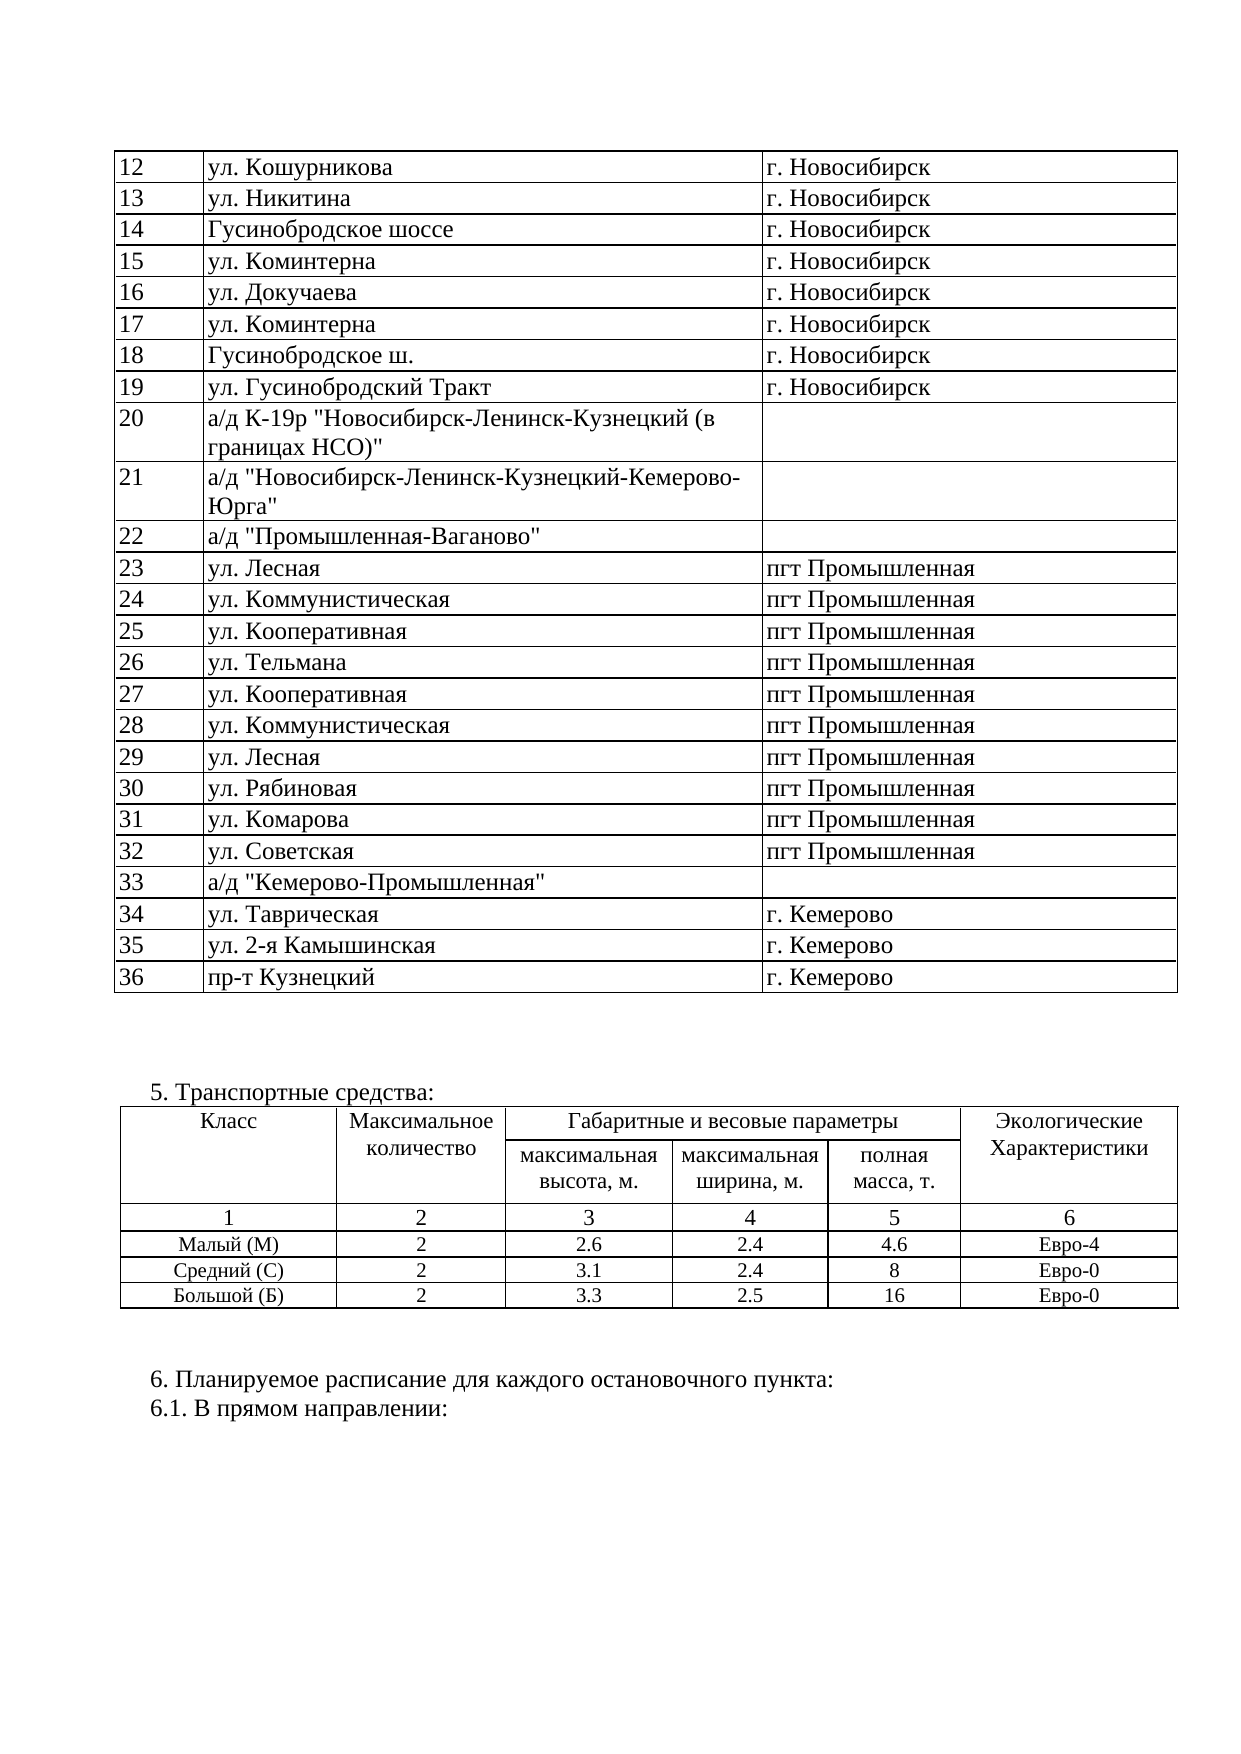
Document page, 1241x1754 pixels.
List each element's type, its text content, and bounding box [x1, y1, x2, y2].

table_cell ул. Коминтерна [204, 309, 762, 339]
table_cell пгт Промышленная [763, 834, 1177, 866]
table_cell ул. Таврическая [204, 899, 762, 929]
table_cell 14 [115, 214, 203, 244]
table_cell пгт Промышленная [763, 551, 1177, 583]
table_cell 3.1 [506, 1258, 672, 1282]
table_cell Малый (М) [121, 1232, 336, 1256]
table_cell пгт Промышленная [763, 583, 1177, 614]
table_cell 15 [115, 245, 203, 276]
table_cell г. Новосибирск [763, 339, 1177, 370]
table_cell г. Новосибирск [763, 181, 1177, 213]
table_cell 2 [337, 1204, 505, 1230]
table_cell 13 [115, 183, 203, 213]
table_cell 4.6 [829, 1232, 960, 1256]
table_cell пгт Промышленная [763, 646, 1177, 677]
table_cell 3.3 [506, 1283, 672, 1307]
table_cell Евро-0 [961, 1258, 1177, 1282]
table_cell 17 [115, 308, 203, 339]
table_cell а/д "Кемерово-Промышленная" [204, 867, 762, 897]
table_cell 12 [115, 152, 203, 181]
table_cell ул. Кошурникова [204, 152, 762, 181]
table_cell 2.6 [506, 1232, 672, 1256]
table_cell максимальная ширина, м. [673, 1141, 827, 1202]
table_cell а/д "Новосибирск-Ленинск-Кузнецкий-Кемерово-Юрга" [204, 462, 762, 520]
table_cell [763, 461, 1177, 520]
table_cell ул. Тельмана [204, 647, 762, 677]
table_cell г. Кемерово [763, 960, 1177, 992]
table_cell 6 [961, 1204, 1177, 1230]
table_cell 21 [115, 462, 203, 520]
table_cell 22 [115, 521, 203, 551]
table_cell 8 [829, 1258, 960, 1282]
table_header Габаритные и весовые параметры [506, 1107, 960, 1139]
table_header Максимальное количество [337, 1107, 505, 1202]
table_cell [763, 402, 1177, 461]
table_cell пгт Промышленная [763, 614, 1177, 646]
table_cell ул. Коммунистическая [204, 710, 762, 740]
table_cell 2.4 [673, 1232, 827, 1256]
table_cell 2 [337, 1232, 505, 1256]
text 6. Планируемое расписание для каждого остановочного пункта: [150, 1364, 1090, 1393]
table_cell 27 [115, 678, 203, 708]
table_cell 16 [115, 277, 203, 307]
table_cell пгт Промышленная [763, 771, 1177, 803]
table_cell ул. Коммунистическая [204, 584, 762, 614]
table_cell [763, 866, 1177, 897]
table_cell Большой (Б) [121, 1283, 336, 1307]
text 6.1. В прямом направлении: [150, 1393, 1090, 1421]
table_cell ул. Никитина [204, 183, 762, 213]
table_cell 23 [115, 552, 203, 583]
text 5. Транспортные средства: [150, 1077, 1090, 1106]
table_cell ул. Кооперативная [204, 679, 762, 708]
table_cell г. Кемерово [763, 929, 1177, 960]
table_cell г. Новосибирск [763, 213, 1177, 244]
table_cell Средний (С) [121, 1258, 336, 1282]
table_cell пр-т Кузнецкий [204, 962, 762, 992]
table_cell ул. Лесная [204, 742, 762, 771]
table_cell пгт Промышленная [763, 709, 1177, 740]
table_cell ул. 2-я Камышинская [204, 930, 762, 960]
table_cell 31 [115, 804, 203, 834]
table_cell пгт Промышленная [763, 740, 1177, 771]
table_cell ул. Рябиновая [204, 773, 762, 803]
table_cell Гусинобродское ш. [204, 340, 762, 370]
table_cell 29 [115, 741, 203, 771]
table_cell ул. Докучаева [204, 277, 762, 307]
table_cell а/д К-19р "Новосибирск-Ленинск-Кузнецкий (в границах НСО)" [204, 403, 762, 461]
table_cell максимальная высота, м. [506, 1141, 672, 1202]
table_cell 35 [115, 930, 203, 960]
table_cell 30 [115, 773, 203, 803]
table_cell г. Новосибирск [763, 276, 1177, 307]
table_cell ул. Комарова [204, 805, 762, 834]
table_cell 24 [115, 584, 203, 614]
table_cell 32 [115, 835, 203, 866]
table_cell г. Новосибирск [763, 152, 1177, 181]
table_cell ул. Кооперативная [204, 616, 762, 646]
table_header Экологические Характеристики [961, 1107, 1177, 1202]
table_cell 16 [829, 1283, 960, 1307]
table_cell 1 [121, 1204, 336, 1230]
table_cell полная масса, т. [829, 1141, 960, 1202]
table_cell 18 [115, 340, 203, 370]
table_cell г. Новосибирск [763, 307, 1177, 339]
table_cell [763, 520, 1177, 551]
table_cell 19 [115, 371, 203, 402]
table_cell 34 [115, 898, 203, 929]
table_cell г. Новосибирск [763, 370, 1177, 402]
table_cell 33 [115, 867, 203, 897]
table_cell ул. Лесная [204, 553, 762, 583]
table_cell 20 [115, 403, 203, 461]
table_header Класс [121, 1107, 336, 1202]
table_cell 25 [115, 615, 203, 646]
table_cell г. Новосибирск [763, 244, 1177, 276]
table_cell 36 [115, 961, 203, 992]
table_cell г. Кемерово [763, 897, 1177, 929]
table_cell 28 [115, 710, 203, 740]
table_cell 2 [337, 1283, 505, 1307]
table_cell Гусинобродское шоссе [204, 215, 762, 244]
table_cell 3 [506, 1204, 672, 1230]
table_cell 4 [673, 1204, 827, 1230]
table_cell 2 [337, 1258, 505, 1282]
table_cell 5 [829, 1204, 960, 1230]
table_cell Евро-0 [961, 1283, 1177, 1307]
table_cell ул. Коминтерна [204, 246, 762, 276]
table_cell 26 [115, 647, 203, 677]
table_cell ул. Советская [204, 836, 762, 866]
table_cell ул. Гусинобродский Тракт [204, 372, 762, 402]
table_cell пгт Промышленная [763, 677, 1177, 708]
table_cell Евро-4 [961, 1232, 1177, 1256]
table_cell а/д "Промышленная-Ваганово" [204, 521, 762, 551]
table_cell пгт Промышленная [763, 803, 1177, 834]
table_cell 2.5 [673, 1283, 827, 1307]
table_cell 2.4 [673, 1258, 827, 1282]
